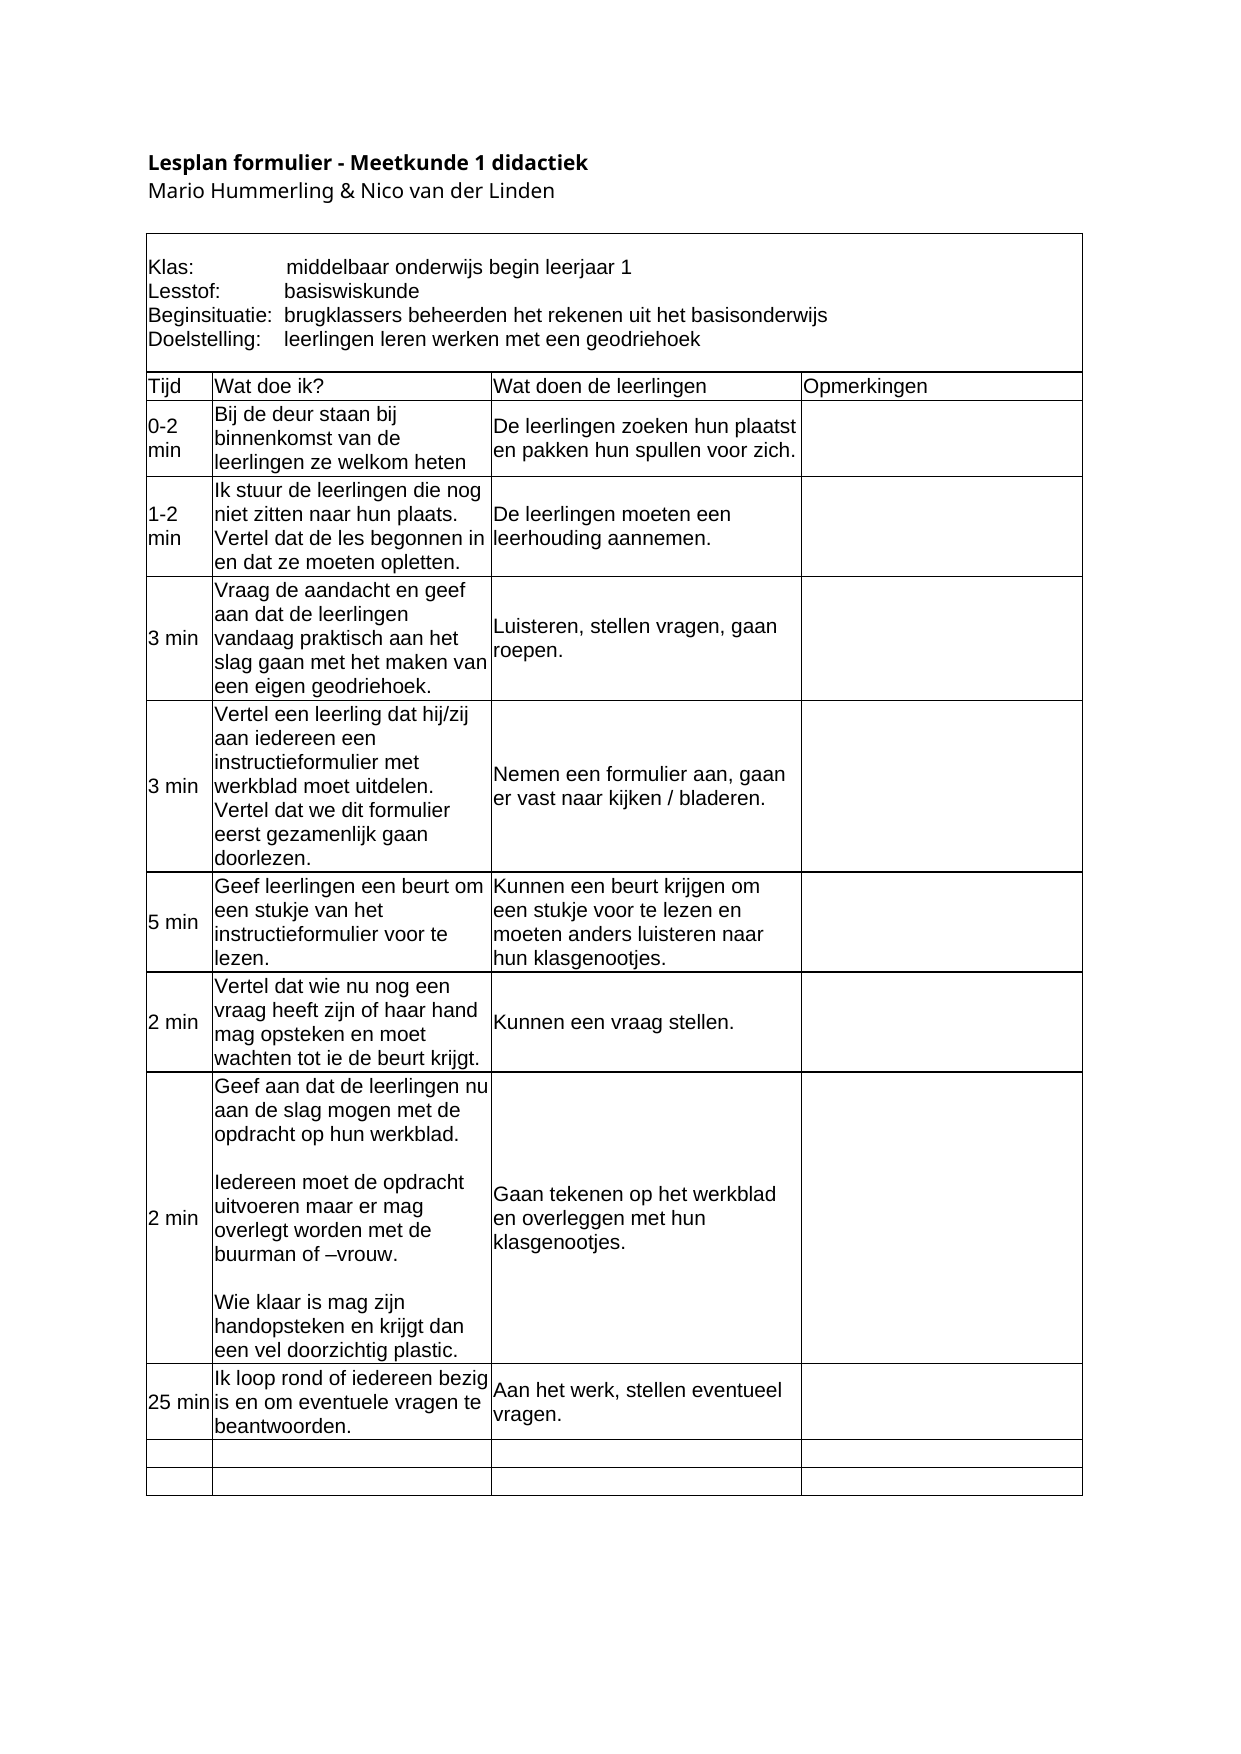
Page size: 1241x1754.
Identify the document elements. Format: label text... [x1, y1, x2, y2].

table_cell Nemen een formulier aan, gaan er vast naar kijken / bladeren. [492, 701, 801, 871]
table_cell 0-2 min [147, 401, 212, 476]
table_cell Vertel een leerling dat hij/zij aan iedereen een instructieformulier met werkblad moet uitdelen. Vertel dat we dit formulier eerst gezamenlijk gaan doorlezen. [213, 701, 491, 871]
table_cell Geef leerlingen een beurt om een stukje van het instructieformulier voor te lezen. [213, 873, 491, 971]
table_cell [213, 1468, 491, 1495]
table_cell [802, 401, 1082, 476]
text Lesplan formulier - Meetkunde 1 didactiek [148, 148, 1093, 176]
table_cell Wat doe ik? [213, 373, 491, 399]
table_cell Ik stuur de leerlingen die nog niet zitten naar hun plaats. Vertel dat de les begonnen in en dat ze moeten opletten. [213, 477, 491, 576]
table_cell [802, 577, 1082, 699]
table_cell Aan het werk, stellen eventueel vragen. [492, 1364, 801, 1439]
table_cell Wat doen de leerlingen [492, 373, 801, 399]
table_cell Gaan tekenen op het werkblad en overleggen met hun klasgenootjes. [492, 1073, 801, 1363]
table_cell De leerlingen zoeken hun plaatst en pakken hun spullen voor zich. [492, 401, 801, 476]
table_header Klas: middelbaar onderwijs begin leerjaar 1 Lesstof: basiswiskunde Beginsituatie: brugklassers beheerden het rekenen uit het basisonderwijs Doelstelling: leerlingen leren werken met een geodriehoek [147, 234, 1082, 371]
table_cell Bij de deur staan bij binnenkomst van de leerlingen ze welkom heten [213, 401, 491, 476]
table_cell [147, 1468, 212, 1495]
text Mario Hummerling & Nico van der Linden [148, 176, 1093, 204]
table_cell 25 min [147, 1364, 212, 1439]
table_cell Vraag de aandacht en geef aan dat de leerlingen vandaag praktisch aan het slag gaan met het maken van een eigen geodriehoek. [213, 577, 491, 699]
table_cell Opmerkingen [802, 373, 1082, 399]
table_cell [492, 1468, 801, 1495]
table_cell 3 min [147, 701, 212, 871]
table_cell Luisteren, stellen vragen, gaan roepen. [492, 577, 801, 699]
table_cell 1-2 min [147, 477, 212, 576]
table_cell 2 min [147, 1073, 212, 1363]
table_cell [802, 873, 1082, 971]
table_cell [802, 973, 1082, 1071]
table_cell [802, 1468, 1082, 1495]
table_cell Vertel dat wie nu nog een vraag heeft zijn of haar hand mag opsteken en moet wachten tot ie de beurt krijgt. [213, 973, 491, 1071]
table_cell Geef aan dat de leerlingen nu aan de slag mogen met de opdracht op hun werkblad. Iedereen moet de opdracht uitvoeren maar er mag overlegt worden met de buurman of –vrouw. Wie klaar is mag zijn handopsteken en krijgt dan een vel doorzichtig plastic. [213, 1073, 491, 1363]
table_cell 5 min [147, 873, 212, 971]
table_cell [802, 1073, 1082, 1363]
table_cell Ik loop rond of iedereen bezig is en om eventuele vragen te beantwoorden. [213, 1364, 491, 1439]
table_cell [492, 1440, 801, 1467]
table_cell [802, 701, 1082, 871]
table_cell De leerlingen moeten een leerhouding aannemen. [492, 477, 801, 576]
table_cell [213, 1440, 491, 1467]
table_cell 2 min [147, 973, 212, 1071]
table_cell Kunnen een vraag stellen. [492, 973, 801, 1071]
table_cell [802, 1364, 1082, 1439]
table_cell Kunnen een beurt krijgen om een stukje voor te lezen en moeten anders luisteren naar hun klasgenootjes. [492, 873, 801, 971]
table_cell [802, 1440, 1082, 1467]
table_cell [802, 477, 1082, 576]
table_cell 3 min [147, 577, 212, 699]
table_cell [147, 1440, 212, 1467]
table_cell Tijd [147, 373, 212, 399]
